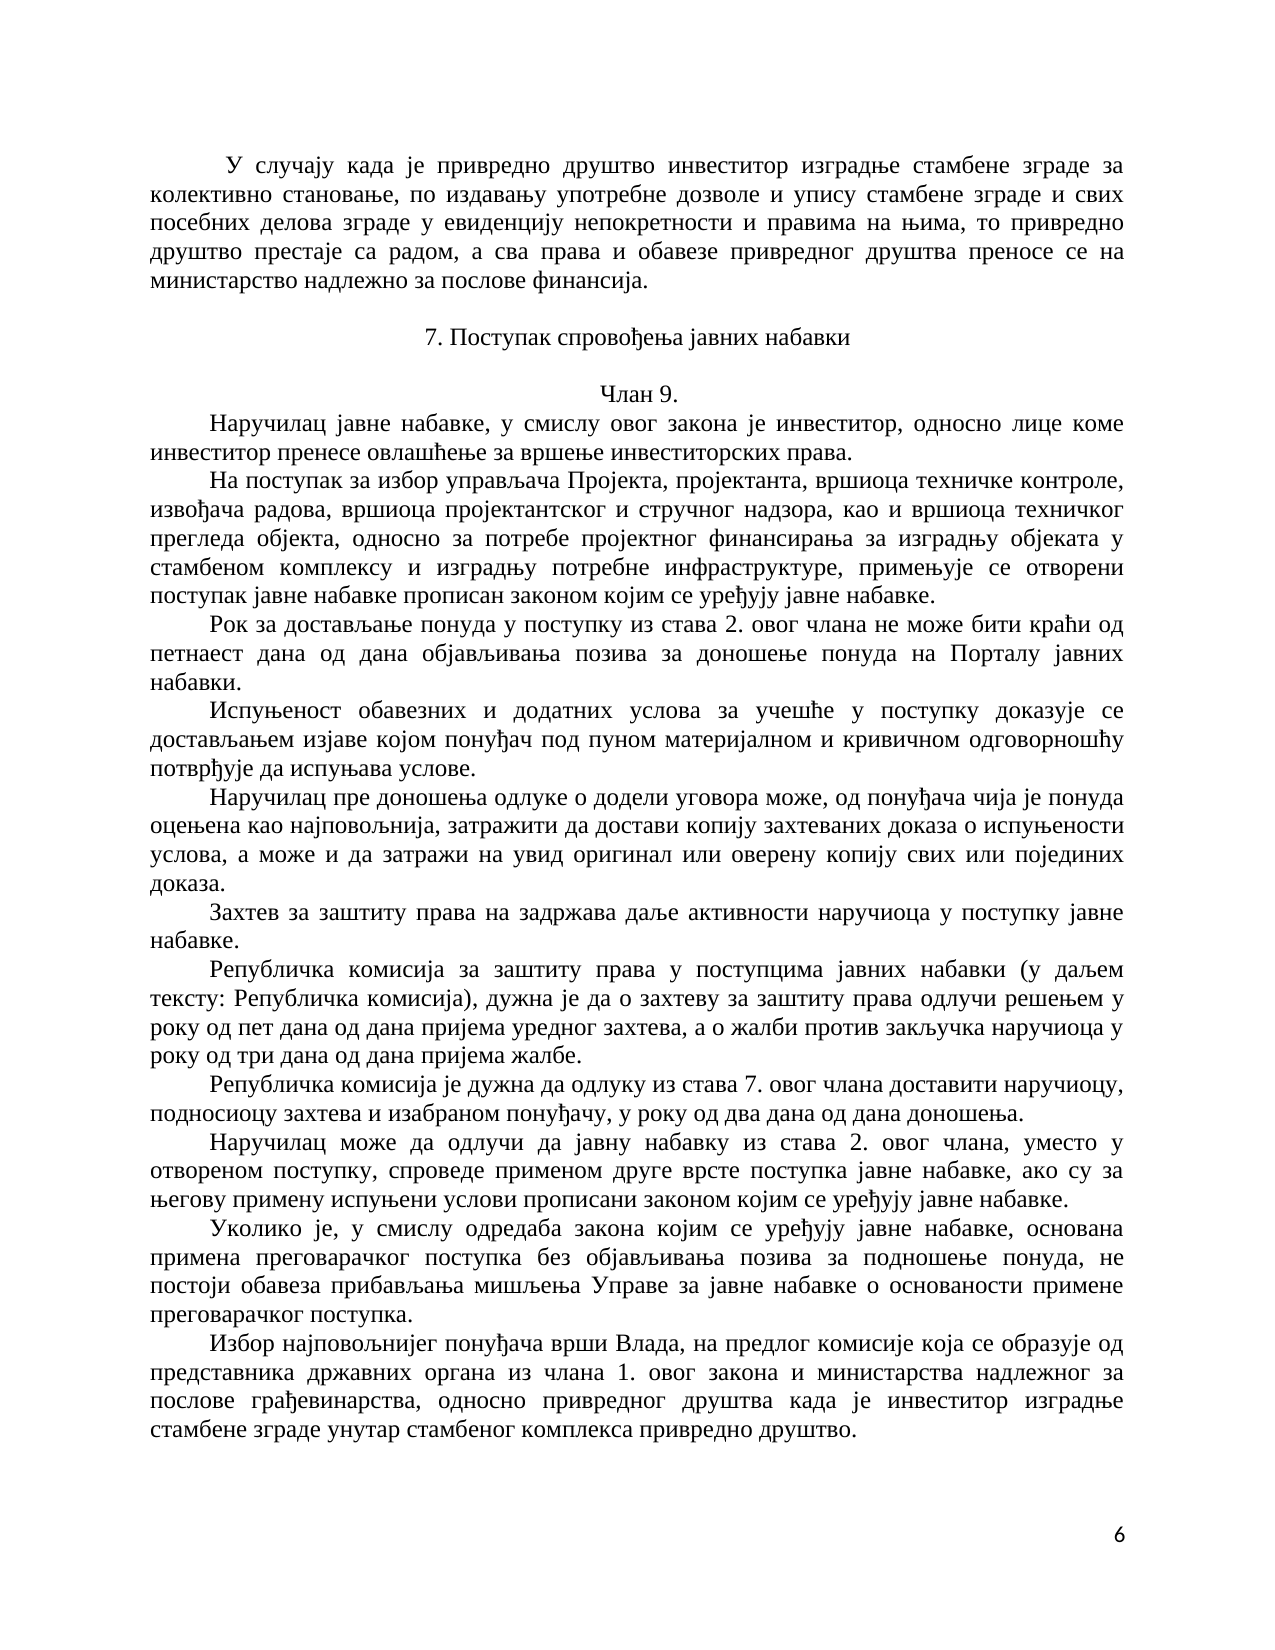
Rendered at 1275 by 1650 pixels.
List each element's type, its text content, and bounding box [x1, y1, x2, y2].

text 7. Поступак спровођења јавних набавки [150, 322, 1125, 351]
text Рок за достављање понуда у поступку из става 2. овог члана не може бити краћи од петнаест дана од дана објављивања позива за доношење понуда на Порталу јавних набавки. [150, 609, 1125, 696]
text Члан 9. [525, 379, 1125, 408]
text Испуњеност обавезних и додатних услова за учешће у поступку доказује се достављањем изјаве којом понуђач под пуном материјалном и кривичном одговорношћу потврђује да испуњава услове. [150, 696, 1125, 782]
text У случају када је привредно друштво инвеститор изградње стамбене зграде за колективно становање, по издавању употребне дозволе и упису стамбене зграде и свих посебних делова зграде у евиденцију непокретности и правима на њима, то привредно друштво престаје са радом, а сва права и обавезе привредног друштва преносе се на министарство надлежно за послове финансија. [150, 150, 1125, 294]
text Наручилац пре доношења одлуке о додели уговора може, од понуђача чија је понуда оцењена као најповољнија, затражити да достави копију захтеваних доказа о испуњености услова, а може и да затражи на увид оригинал или оверену копију свих или појединих доказа. [150, 782, 1125, 897]
text Наручилац јавне набавке, у смислу овог закона је инвеститор, односно лице коме инвеститор пренесе овлашћење за вршење инвеститорских права. [150, 408, 1125, 466]
text На поступак за избор управљача Пројекта, пројектанта, вршиоца техничке контроле, извођача радова, вршиоца пројектантског и стручног надзора, као и вршиоца техничког прегледа објекта, односно за потребе пројектног финансирања за изградњу објеката у стамбеном комплексу и изградњу потребне инфраструктуре, примењује се отворени поступак јавне набавке прописан законом којим се уређују јавне набавке. [150, 466, 1125, 609]
text Уколико је, у смислу одредаба закона којим се уређују јавне набавке, основана примена преговарачког поступка без објављивања позива за подношење понуда, не постоји обавеза прибављања мишљења Управе за јавне набавке о основаности примене преговарачког поступка. [150, 1213, 1125, 1328]
text Републичка комисија је дужна да одлуку из става 7. овог члана доставити наручиоцу, подносиоцу захтева и изабраном понуђачу, у року од два дана од дана доношења. [150, 1069, 1125, 1127]
text Републичка комисија за заштиту права у поступцима јавних набавки (у даљем тексту: Републичка комисија), дужна је да о захтеву за заштиту права одлучи решењем у року од пет дана од дана пријема уредног захтева, а о жалби против закључка наручиоца у року од три дана од дана пријема жалбе. [150, 954, 1125, 1069]
text Избор најповољнијег понуђача врши Влада, на предлог комисије која се образује од представника државних органа из члана 1. овог закона и министарства надлежног за послове грађевинарства, односно привредног друштва када је инвеститор изградње стамбене зграде унутар стамбеног комплекса привредно друштво. [150, 1328, 1125, 1443]
text Захтев за заштиту права на задржава даље активности наручиоца у поступку јавне набавке. [150, 897, 1125, 954]
text Наручилац може да одлучи да јавну набавку из става 2. овог члана, уместо у отвореном поступку, спроведе применом друге врсте поступка јавне набавке, ако су за његову примену испуњени услови прописани законом којим се уређују јавне набавке. [150, 1127, 1125, 1213]
